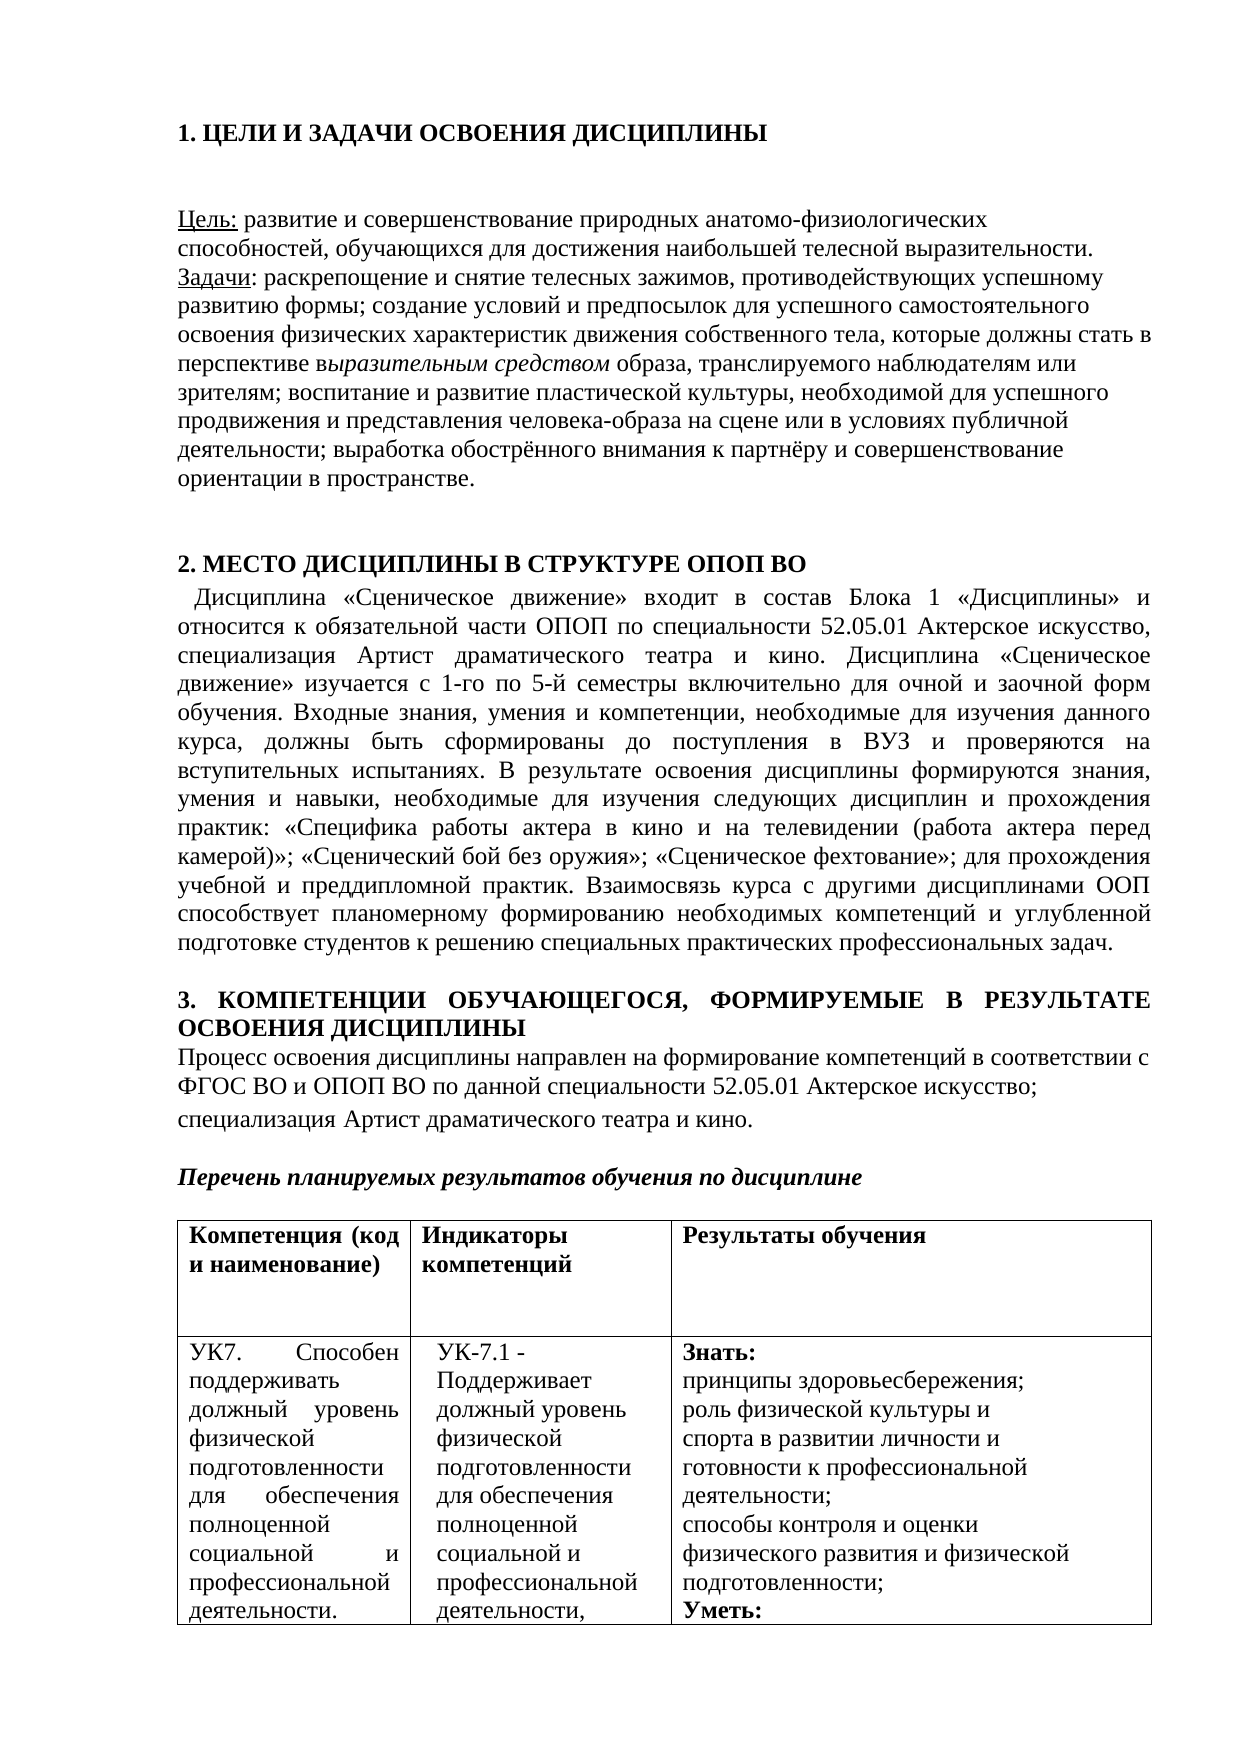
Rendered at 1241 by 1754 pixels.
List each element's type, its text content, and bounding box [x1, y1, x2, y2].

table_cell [178, 1337, 410, 1624]
table_header Результаты обучения [672, 1221, 1151, 1336]
text Задачи: раскрепощение и снятие телесных зажимов, противодействующих успешному развитию формы; создание условий и предпосылок для успешного самостоятельного освоения физических характеристик движения собственного тела, которые должны стать в перспективе выразительным средством образа, транслируемого наблюдателям или зрителям; воспитание и развитие пластической культуры, необходимой для успешного продвижения и представления человека-образа на сцене или в условиях публичной деятельности; выработка обострённого внимания к партнёру и совершенствование ориентации в пространстве. [177, 262, 1152, 492]
text 3. КОМПЕТЕНЦИИ ОБУЧАЮЩЕГОСЯ, ФОРМИРУЕМЫЕ В РЕЗУЛЬТАТЕ ОСВОЕНИЯ ДИСЦИПЛИНЫ [177, 985, 1152, 1042]
table_header Компетенция (код и наименование) [178, 1221, 410, 1336]
text Процесс освоения дисциплины направлен на формирование компетенций в соответствии с ФГОС ВО и ОПОП ВО по данной специальности 52.05.01 Актерское искусство; специализация Артист драматического театра и кино. [177, 1042, 1152, 1133]
text способностей, обучающихся для достижения наибольшей телесной выразительности. [177, 233, 1152, 262]
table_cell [672, 1337, 1151, 1624]
text 1. ЦЕЛИ И ЗАДАЧИ ОСВОЕНИЯ ДИСЦИПЛИНЫ [177, 118, 1152, 147]
text 2. МЕСТО ДИСЦИПЛИНЫ В СТРУКТУРЕ ОПОП ВО [177, 549, 1152, 578]
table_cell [411, 1337, 671, 1624]
table_header Индикаторы компетенций [411, 1221, 671, 1336]
text Перечень планируемых результатов обучения по дисциплине [177, 1162, 1152, 1191]
text Дисциплина «Сценическое движение» входит в состав Блока 1 «Дисциплины» и относится к обязательной части ОПОП по специальности 52.05.01 Актерское искусство, специализация Артист драматического театра и кино. Дисциплина «Сценическое движение» изучается с 1-го по 5-й семестры включительно для очной и заочной форм обучения. Входные знания, умения и компетенции, необходимые для изучения данного курса, должны быть сформированы до поступления в ВУЗ и проверяются на вступительных испытаниях. В результате освоения дисциплины формируются знания, умения и навыки, необходимые для изучения следующих дисциплин и прохождения практик: «Специфика работы актера в кино и на телевидении (работа актера перед камерой)»; «Сценический бой без оружия»; «Сценическое фехтование»; для прохождения учебной и преддипломной практик. Взаимосвязь курса с другими дисциплинами ООП способствует планомерному формированию необходимых компетенций и углубленной подготовке студентов к решению специальных практических профессиональных задач. [177, 582, 1152, 956]
text Цель: развитие и совершенствование природных анатомо-физиологических [177, 204, 1152, 233]
